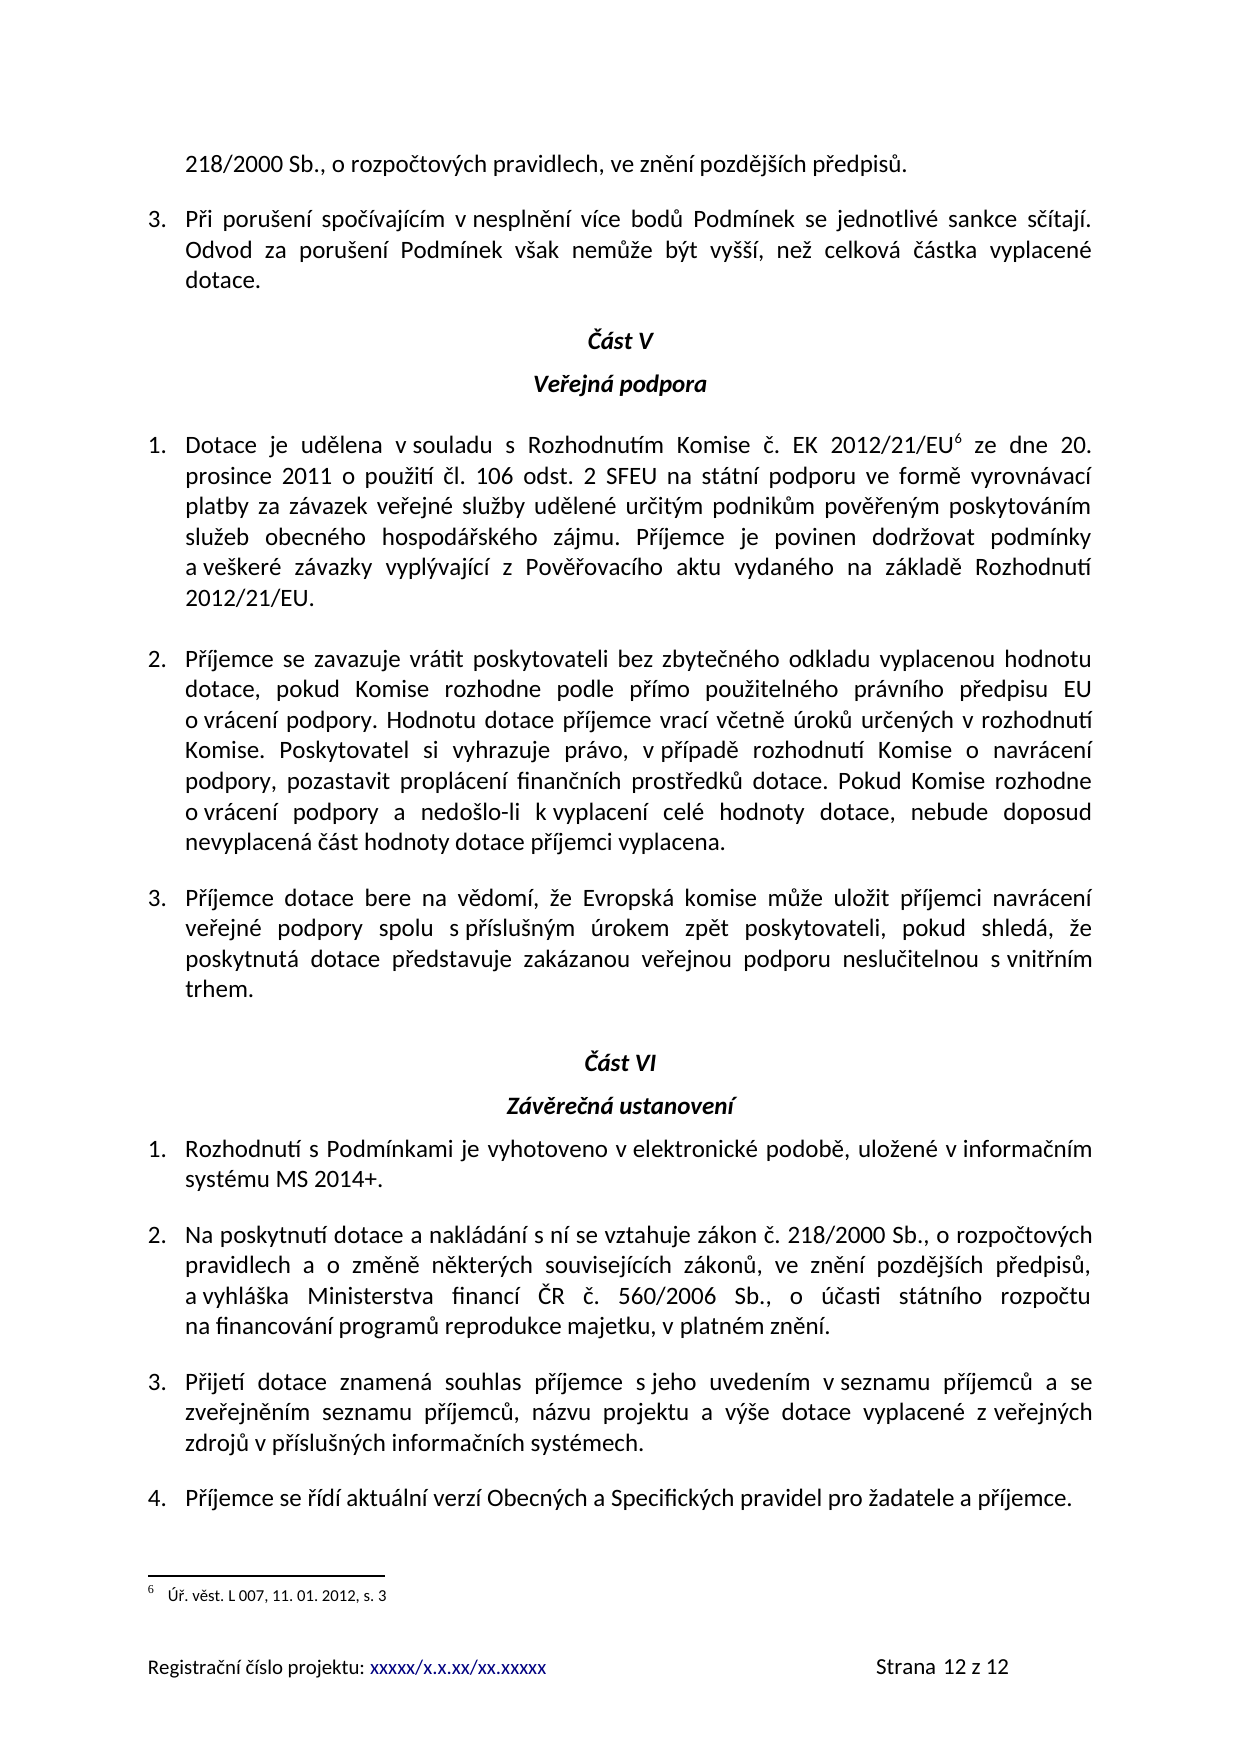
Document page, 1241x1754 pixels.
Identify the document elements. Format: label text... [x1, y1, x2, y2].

text Část VI [148, 1047, 1092, 1077]
list Přijetí dotace znamená souhlas příjemce s jeho uvedením v seznamu příjemců a se zveřejněním seznamu příjemců, názvu projektu a výše dotace vyplacené z veřejných zdrojů v příslušných informačních systémech. [148, 1366, 1092, 1457]
list Příjemce se řídí aktuální verzí Obecných a Specifických pravidel pro žadatele a příjemce. [148, 1482, 1093, 1513]
list Příjemce se zavazuje vrátit poskytovateli bez zbytečného odkladu vyplacenou hodnotu dotace, pokud Komise rozhodne podle přímo použitelného právního předpisu EU o vrácení podpory. Hodnotu dotace příjemce vrací včetně úroků určených v rozhodnutí Komise. Poskytovatel si vyhrazuje právo, v případě rozhodnutí Komise o navrácení podpory, pozastavit proplácení finančních prostředků dotace. Pokud Komise rozhodne o vrácení podpory a nedošlo-li k vyplacení celé hodnoty dotace, nebude doposud nevyplacená část hodnoty dotace příjemci vyplacena. [148, 643, 1092, 857]
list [148, 148, 1092, 178]
list Na poskytnutí dotace a nakládání s ní se vztahuje zákon č. 218/2000 Sb., o rozpočtových pravidlech a o změně některých souvisejících zákonů, ve znění pozdějších předpisů, a vyhláška Ministerstva financí ČR č. 560/2006 Sb., o účasti státního rozpočtu na financování programů reprodukce majetku, v platném znění. [148, 1219, 1092, 1341]
text Veřejná podpora [148, 368, 1092, 399]
list Dotace je udělena v souladu s Rozhodnutím Komise č. EK 2012/21/EU ze dne 20. prosince 2011 o použití čl. 106 odst. 2 SFEU na státní podporu ve formě vyrovnávací platby za závazek veřejné služby udělené určitým podnikům pověřeným poskytováním služeb obecného hospodářského zájmu. Příjemce je povinen dodržovat podmínky a veškeré závazky vyplývající z Pověřovacího aktu vydaného na základě Rozhodnutí 2012/21/EU. [148, 429, 1092, 612]
list Příjemce dotace bere na vědomí, že Evropská komise může uložit příjemci navrácení veřejné podpory spolu s příslušným úrokem zpět poskytovateli, pokud shledá, že poskytnutá dotace představuje zakázanou veřejnou podporu neslučitelnou s vnitřním trhem. [148, 882, 1093, 1004]
list Rozhodnutí s Podmínkami je vyhotoveno v elektronické podobě, uložené v informačním systému MS 2014+. [148, 1133, 1092, 1194]
text Závěrečná ustanovení [148, 1090, 1092, 1120]
text Část V [148, 325, 1092, 356]
list Při porušení spočívajícím v nesplnění více bodů Podmínek se jednotlivé sankce sčítají. Odvod za porušení Podmínek však nemůže být vyšší, než celková částka vyplacené dotace. [148, 203, 1092, 295]
